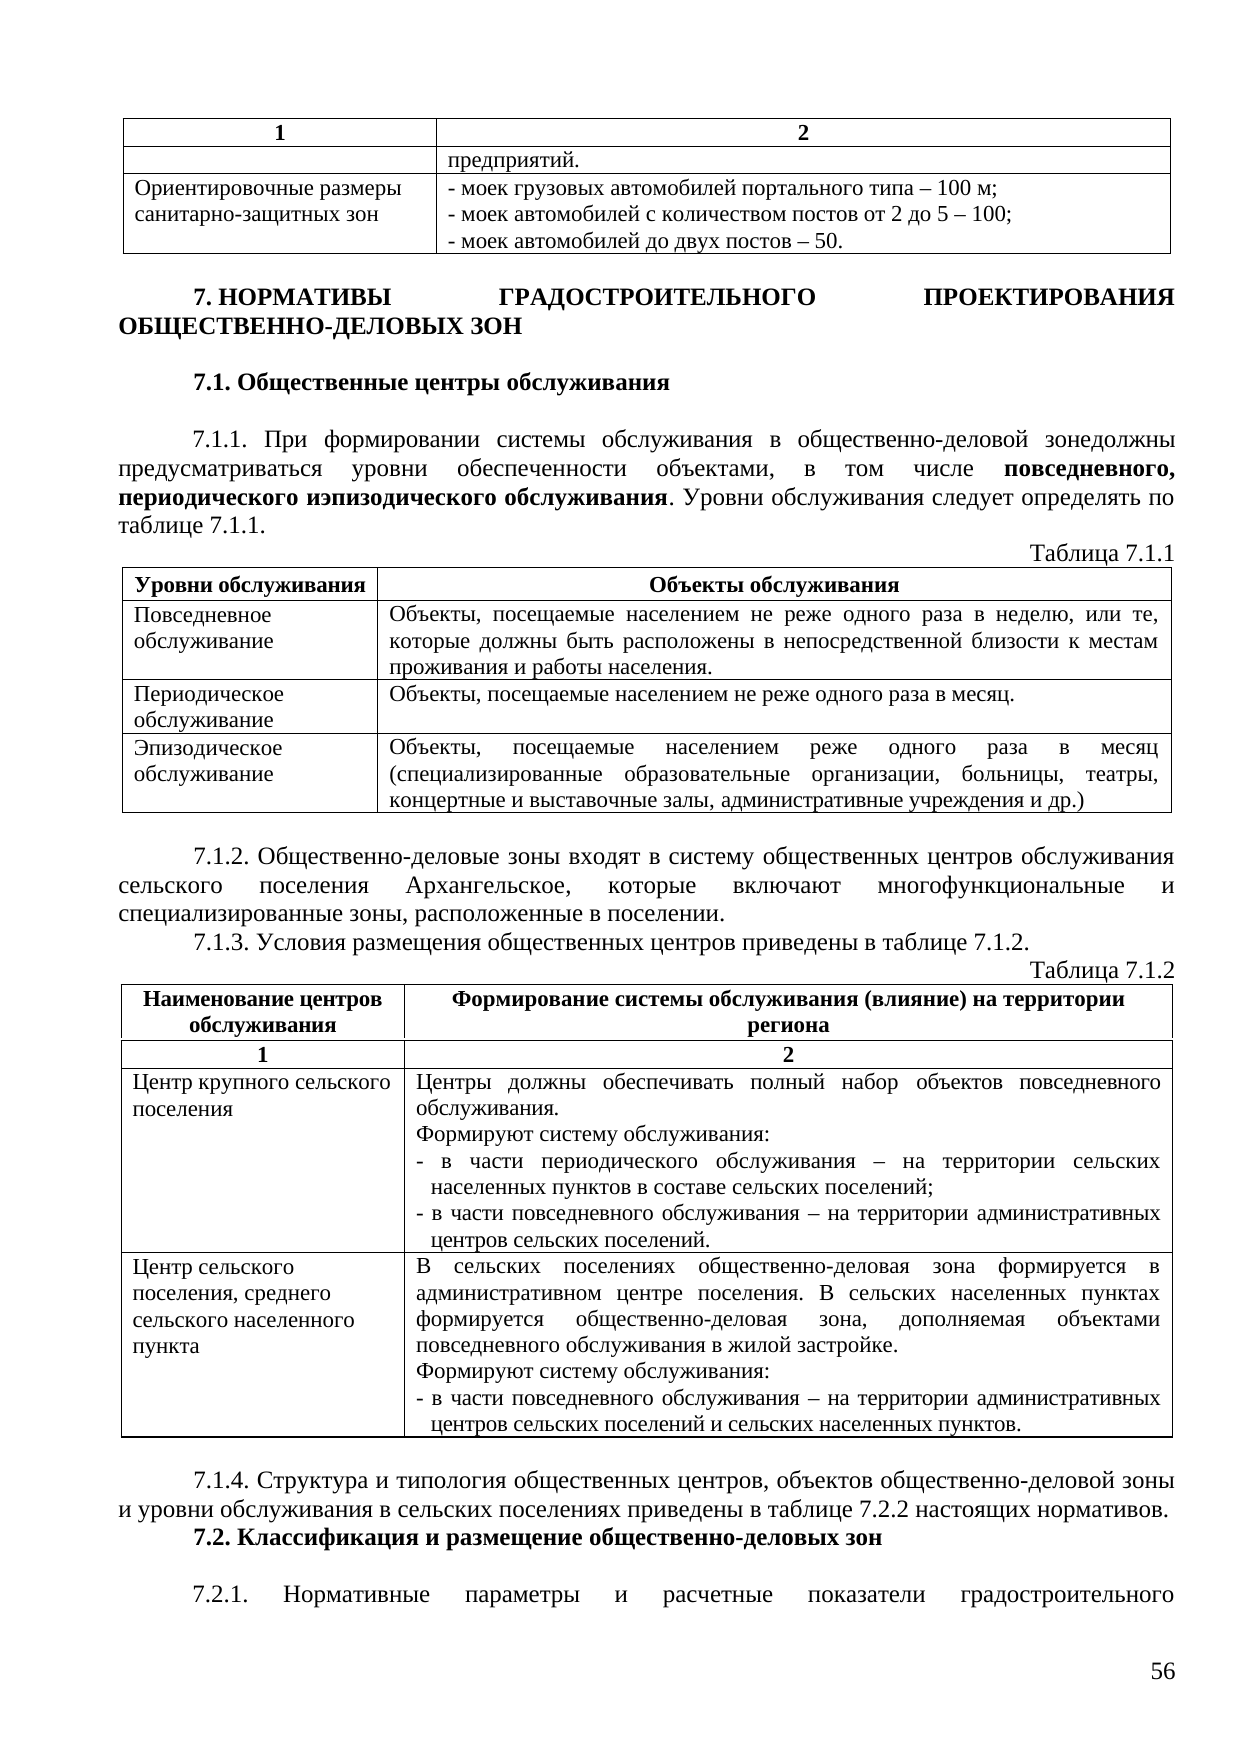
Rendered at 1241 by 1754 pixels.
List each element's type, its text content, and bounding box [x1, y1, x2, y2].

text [118, 1580, 1175, 1608]
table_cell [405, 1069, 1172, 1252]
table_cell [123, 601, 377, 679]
text Таблица 7.1.1 [118, 539, 1175, 567]
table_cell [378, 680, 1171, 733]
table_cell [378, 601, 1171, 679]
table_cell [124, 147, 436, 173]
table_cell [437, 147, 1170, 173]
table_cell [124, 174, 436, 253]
text 7.1.1. При формировании системы обслуживания в общественно-деловой зонедолжны предусматриваться уровни обеспеченности объектами, в том числе повседневного, периодического иэпизодического обслуживания. Уровни обслуживания следует определять по таблице 7.1.1. [118, 425, 1175, 539]
text 7.1.2. Общественно-деловые зоны входят в систему общественных центров обслуживания сельского поселения Архангельское, которые включают многофункциональные и специализированные зоны, расположенные в поселении. [118, 842, 1175, 927]
text 7.1. Общественные центры обслуживания [118, 368, 1175, 396]
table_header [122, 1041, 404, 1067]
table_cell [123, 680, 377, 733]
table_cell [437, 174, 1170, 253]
text 7. НОРМАТИВЫ ГРАДОСТРОИТЕЛЬНОГО ПРОЕКТИРОВАНИЯ ОБЩЕСТВЕННО-ДЕЛОВЫХ ЗОН [118, 282, 1175, 339]
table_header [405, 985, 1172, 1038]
text Таблица 7.1.2 [118, 956, 1175, 984]
text 7.1.4. Структура и типология общественных центров, объектов общественно-деловой зоны и уровни обслуживания в сельских поселениях приведены в таблице 7.2.2 настоящих нормативов. [118, 1466, 1175, 1523]
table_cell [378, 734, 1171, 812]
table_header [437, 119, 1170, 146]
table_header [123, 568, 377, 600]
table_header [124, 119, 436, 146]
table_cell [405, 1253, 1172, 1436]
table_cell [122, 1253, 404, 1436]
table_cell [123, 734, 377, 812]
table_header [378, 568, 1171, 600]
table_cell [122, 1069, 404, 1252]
text 7.1.3. Условия размещения общественных центров приведены в таблице 7.1.2. [118, 927, 1175, 956]
text 7.2. Классификация и размещение общественно-деловых зон [118, 1523, 1175, 1551]
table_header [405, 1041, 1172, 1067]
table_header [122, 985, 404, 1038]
